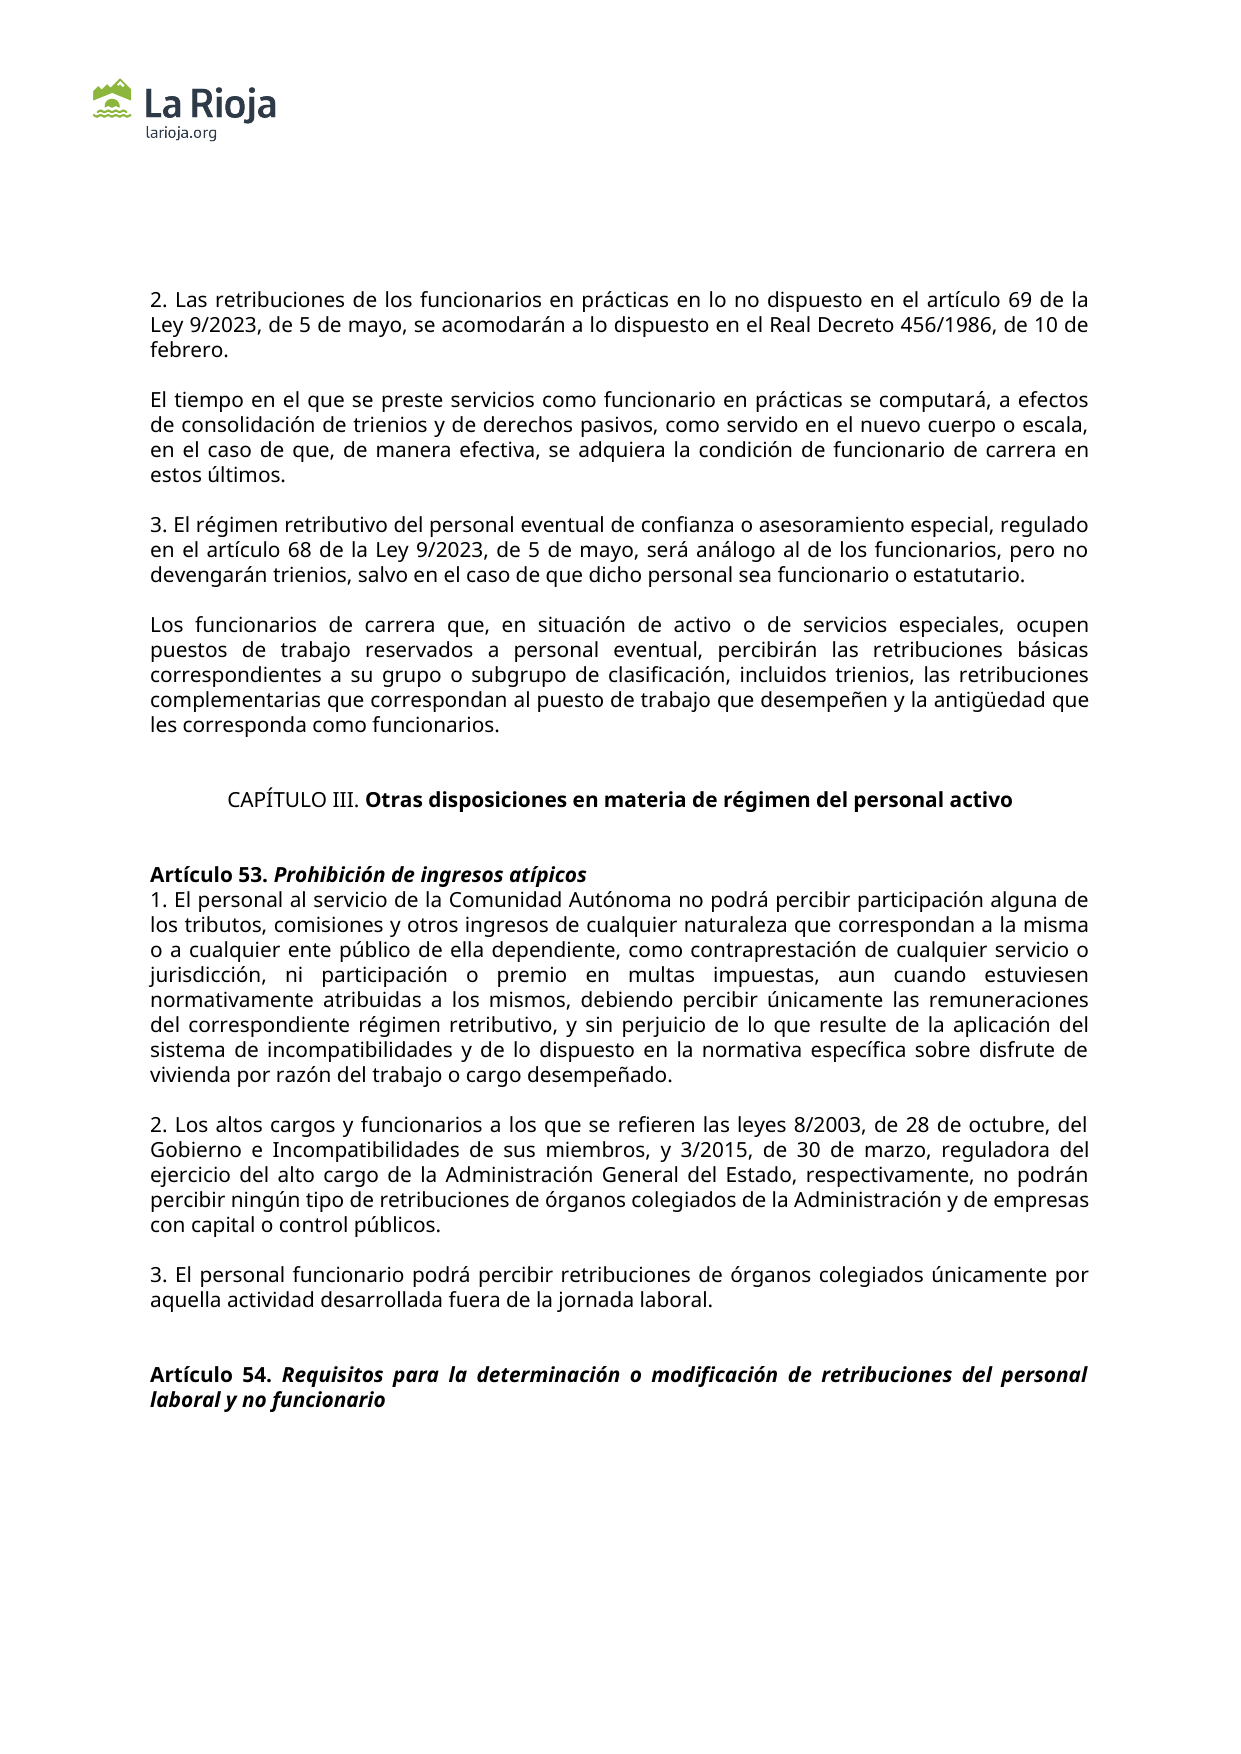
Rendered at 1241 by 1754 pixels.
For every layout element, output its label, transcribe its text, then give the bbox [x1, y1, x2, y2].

text 2. Los altos cargos y funcionarios a los que se refieren las leyes 8/2003, de 28 de octubre, del Gobierno e Incompatibilidades de sus miembros, y 3/2015, de 30 de marzo, reguladora del ejercicio del alto cargo de la Administración General del Estado, respectivamente, no podrán percibir ningún tipo de retribuciones de órganos colegiados de la Administración y de empresas con capital o control públicos. [150, 1112, 1090, 1237]
text CAPÍTULO III. Otras disposiciones en materia de régimen del personal activo [150, 787, 1090, 812]
text Los funcionarios de carrera que, en situación de activo o de servicios especiales, ocupen puestos de trabajo reservados a personal eventual, percibirán las retribuciones básicas correspondientes a su grupo o subgrupo de clasificación, incluidos trienios, las retribuciones complementarias que correspondan al puesto de trabajo que desempeñen y la antigüedad que les corresponda como funcionarios. [150, 612, 1090, 737]
text 1. El personal al servicio de la Comunidad Autónoma no podrá percibir participación alguna de los tributos, comisiones y otros ingresos de cualquier naturaleza que correspondan a la misma o a cualquier ente público de ella dependiente, como contraprestación de cualquier servicio o jurisdicción, ni participación o premio en multas impuestas, aun cuando estuviesen normativamente atribuidas a los mismos, debiendo percibir únicamente las remuneraciones del correspondiente régimen retributivo, y sin perjuicio de lo que resulte de la aplicación del sistema de incompatibilidades y de lo dispuesto en la normativa específica sobre disfrute de vivienda por razón del trabajo o cargo desempeñado. [150, 887, 1090, 1087]
picture [0, 0, 1241, 237]
text Artículo 54. Requisitos para la determinación o modificación de retribuciones del personal laboral y no funcionario [150, 1362, 1090, 1412]
text 3. El régimen retributivo del personal eventual de confianza o asesoramiento especial, regulado en el artículo 68 de la Ley 9/2023, de 5 de mayo, será análogo al de los funcionarios, pero no devengarán trienios, salvo en el caso de que dicho personal sea funcionario o estatutario. [150, 512, 1090, 587]
text 2. Las retribuciones de los funcionarios en prácticas en lo no dispuesto en el artículo 69 de la Ley 9/2023, de 5 de mayo, se acomodarán a lo dispuesto en el Real Decreto 456/1986, de 10 de febrero. [150, 287, 1090, 362]
text El tiempo en el que se preste servicios como funcionario en prácticas se computará, a efectos de consolidación de trienios y de derechos pasivos, como servido en el nuevo cuerpo o escala, en el caso de que, de manera efectiva, se adquiera la condición de funcionario de carrera en estos últimos. [150, 387, 1090, 487]
text Artículo 53. Prohibición de ingresos atípicos [150, 862, 1090, 887]
text 3. El personal funcionario podrá percibir retribuciones de órganos colegiados únicamente por aquella actividad desarrollada fuera de la jornada laboral. [150, 1262, 1090, 1312]
